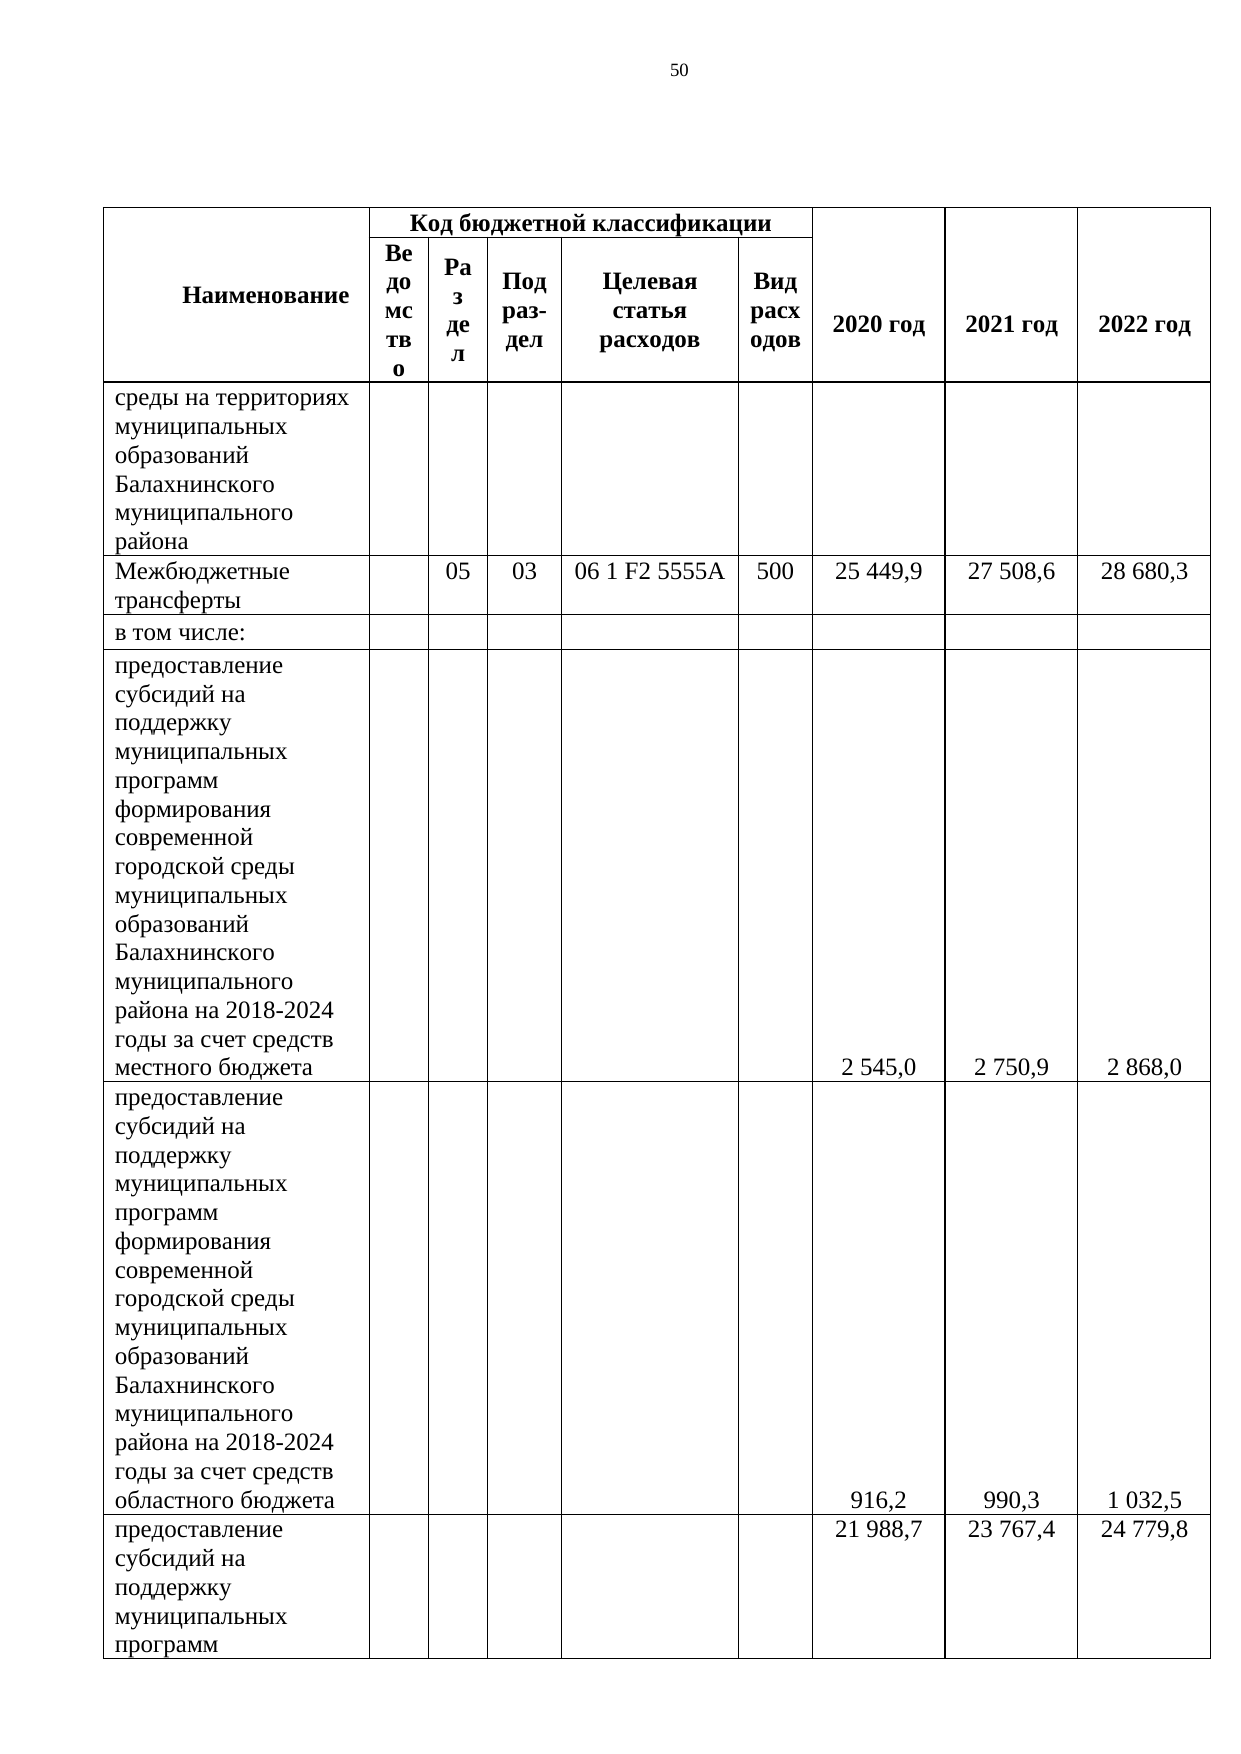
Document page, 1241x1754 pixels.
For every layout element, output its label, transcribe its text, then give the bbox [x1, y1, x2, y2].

table_header Код бюджетной классификации [370, 208, 812, 237]
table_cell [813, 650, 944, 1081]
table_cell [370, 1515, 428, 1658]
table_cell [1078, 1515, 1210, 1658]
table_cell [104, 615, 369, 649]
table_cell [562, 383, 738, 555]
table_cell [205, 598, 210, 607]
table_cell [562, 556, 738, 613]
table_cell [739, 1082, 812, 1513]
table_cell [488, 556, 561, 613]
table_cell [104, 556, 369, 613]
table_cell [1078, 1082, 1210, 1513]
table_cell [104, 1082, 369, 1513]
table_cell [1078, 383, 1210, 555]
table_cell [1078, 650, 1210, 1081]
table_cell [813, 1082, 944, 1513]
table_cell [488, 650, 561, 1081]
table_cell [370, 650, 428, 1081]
table_cell Ведомство [370, 238, 428, 381]
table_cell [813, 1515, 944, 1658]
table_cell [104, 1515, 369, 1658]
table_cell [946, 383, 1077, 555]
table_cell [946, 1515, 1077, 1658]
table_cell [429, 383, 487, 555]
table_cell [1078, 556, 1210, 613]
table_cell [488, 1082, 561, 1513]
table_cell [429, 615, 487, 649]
table_header 2022 год [1078, 208, 1210, 381]
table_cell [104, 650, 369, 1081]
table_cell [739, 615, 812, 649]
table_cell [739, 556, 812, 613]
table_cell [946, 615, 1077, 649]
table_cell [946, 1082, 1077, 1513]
table_cell Вид расходов [739, 238, 812, 381]
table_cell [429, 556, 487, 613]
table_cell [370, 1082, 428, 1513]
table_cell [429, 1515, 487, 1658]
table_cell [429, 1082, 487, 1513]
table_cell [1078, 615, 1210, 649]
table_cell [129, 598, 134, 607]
table_cell Раз дел [429, 238, 487, 381]
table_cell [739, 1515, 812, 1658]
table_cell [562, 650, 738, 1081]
table_header 2020 год [813, 208, 944, 381]
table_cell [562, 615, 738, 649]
table_header 2021 год [946, 208, 1077, 381]
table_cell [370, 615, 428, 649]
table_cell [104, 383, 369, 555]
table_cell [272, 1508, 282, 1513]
table_cell Целевая статья расходов [562, 238, 738, 381]
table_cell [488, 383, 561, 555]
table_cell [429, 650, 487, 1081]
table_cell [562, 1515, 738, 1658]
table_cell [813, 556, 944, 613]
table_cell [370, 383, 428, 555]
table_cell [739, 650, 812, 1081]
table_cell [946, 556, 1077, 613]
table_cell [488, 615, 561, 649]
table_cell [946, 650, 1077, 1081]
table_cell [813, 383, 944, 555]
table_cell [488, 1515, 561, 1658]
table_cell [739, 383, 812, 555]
table_header Наименование [104, 208, 369, 381]
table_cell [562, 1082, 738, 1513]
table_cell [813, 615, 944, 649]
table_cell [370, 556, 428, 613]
table_cell Подраз-дел [488, 238, 561, 381]
